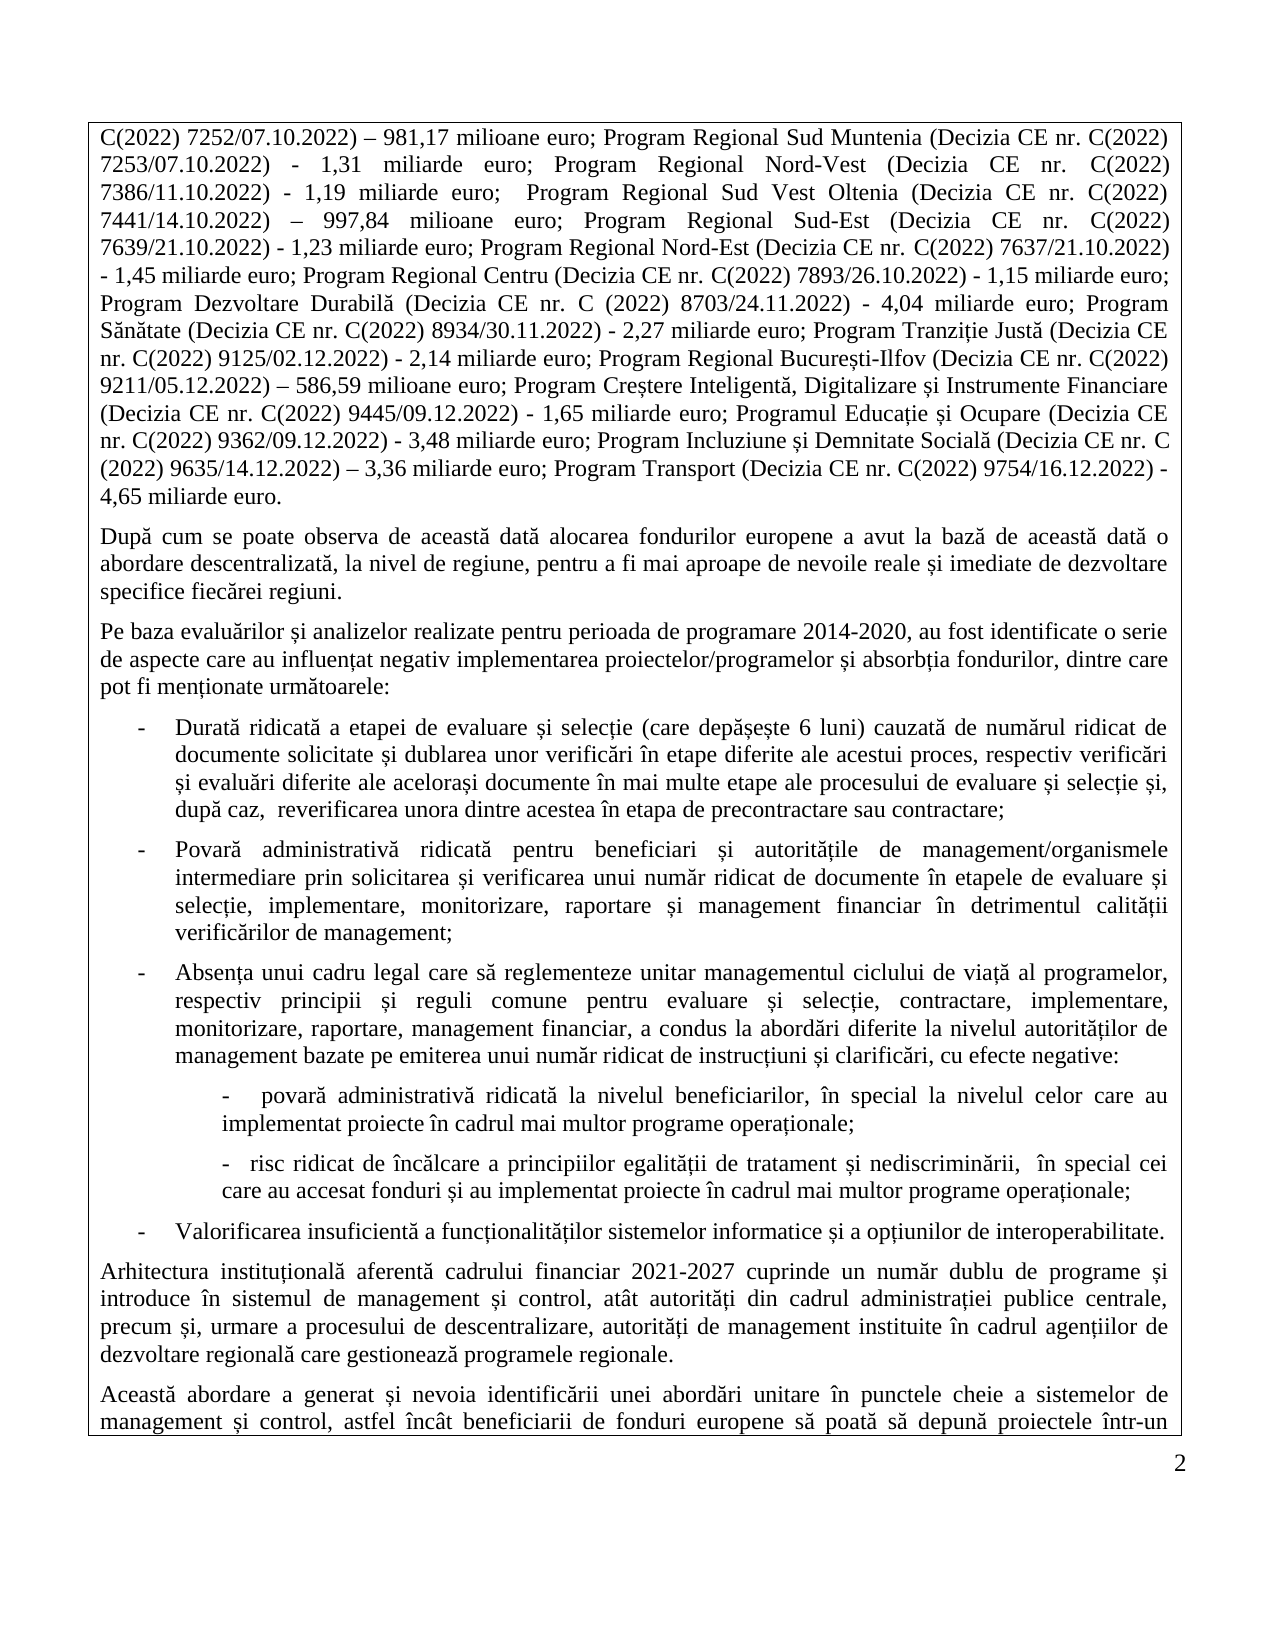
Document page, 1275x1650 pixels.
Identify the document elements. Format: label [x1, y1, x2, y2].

table_header [89, 123, 1181, 1435]
